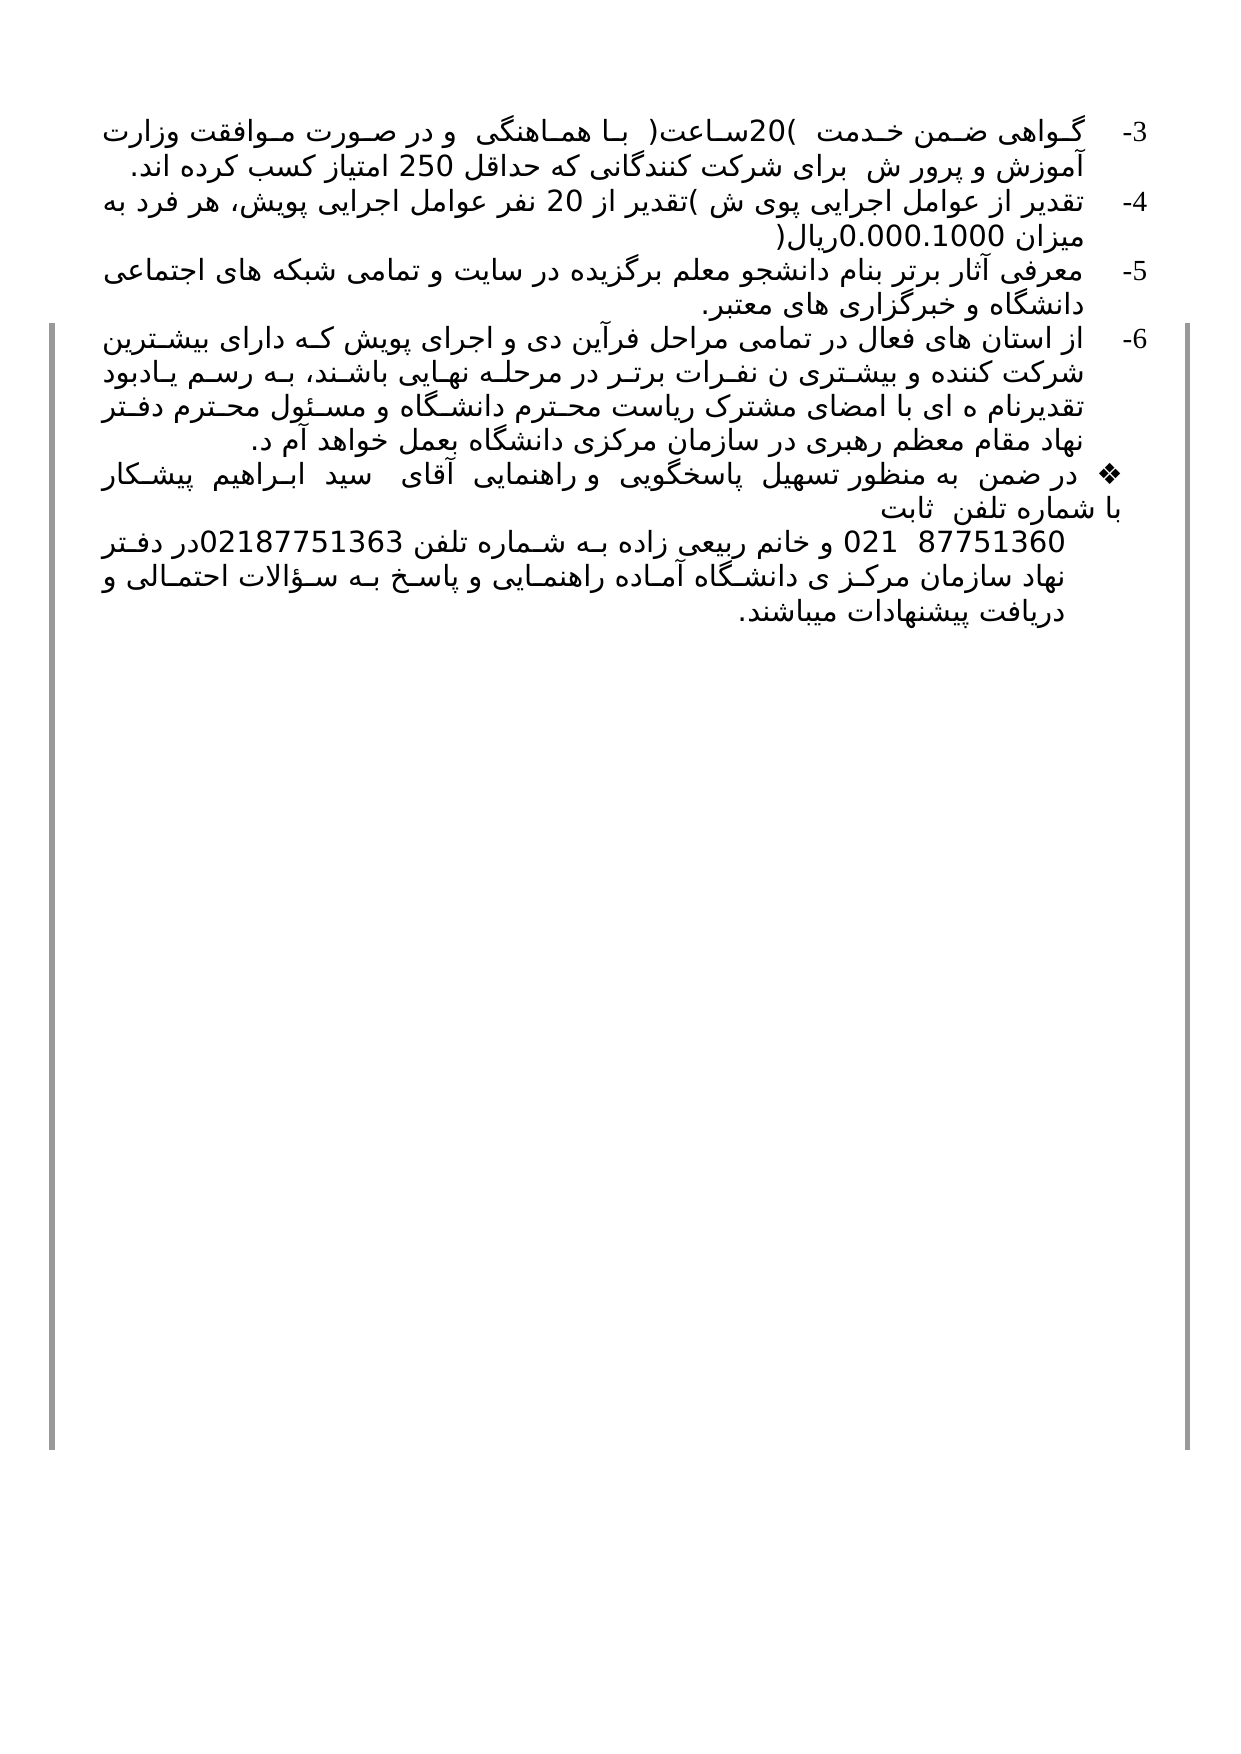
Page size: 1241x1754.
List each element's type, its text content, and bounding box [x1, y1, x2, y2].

text ❖ در ضمن به منظور تسهیل پاسخگویی و راهنمایی آقای سید ابراهیم پیشکار با شماره تلفن ثابت [102, 458, 1123, 526]
list از استان های فعال در تمامی مراحل فرآین دی و اجرای پویش که دارای بیشترین شرکت کننده و بیشتری ن نفرات برتر در مرحله نهایی باشند، به رسم یادبود تقدیرنام ه ای با امضای مشترک ریاست محترم دانشگاه و مسئول محترم دفتر نهاد مقام معظم رهبری در سازمان مرکزی دانشگاه بعمل خواهد آم د. [102, 322, 1123, 458]
list تقدیر از عوامل اجرایی پوی ش )تقدیر از 20 نفر عوامل اجرایی پویش، هر فرد به میزان 0.000.1000ریال( [102, 184, 1123, 253]
list معرفی آثار برتر بنام دانشجو معلم برگزیده در سایت و تمامی شبکه های اجتماعی دانشگاه و خبرگزاری های معتبر. [102, 253, 1123, 322]
text 87751360 021 و خانم ربیعی زاده به شماره تلفن 02187751363در دفتر نهاد سازمان مرکز ی دانشگاه آماده راهنمایی و پاسخ به سؤالات احتمالی و دریافت پیشنهادات میباشند. [102, 526, 1066, 629]
list گواهی ضمن خدمت )20ساعت( با هماهنگی و در صورت موافقت وزارت آموزش و پرور ش برای شرکت کنندگانی که حداقل 250 امتیاز کسب کرده اند. [102, 114, 1123, 184]
